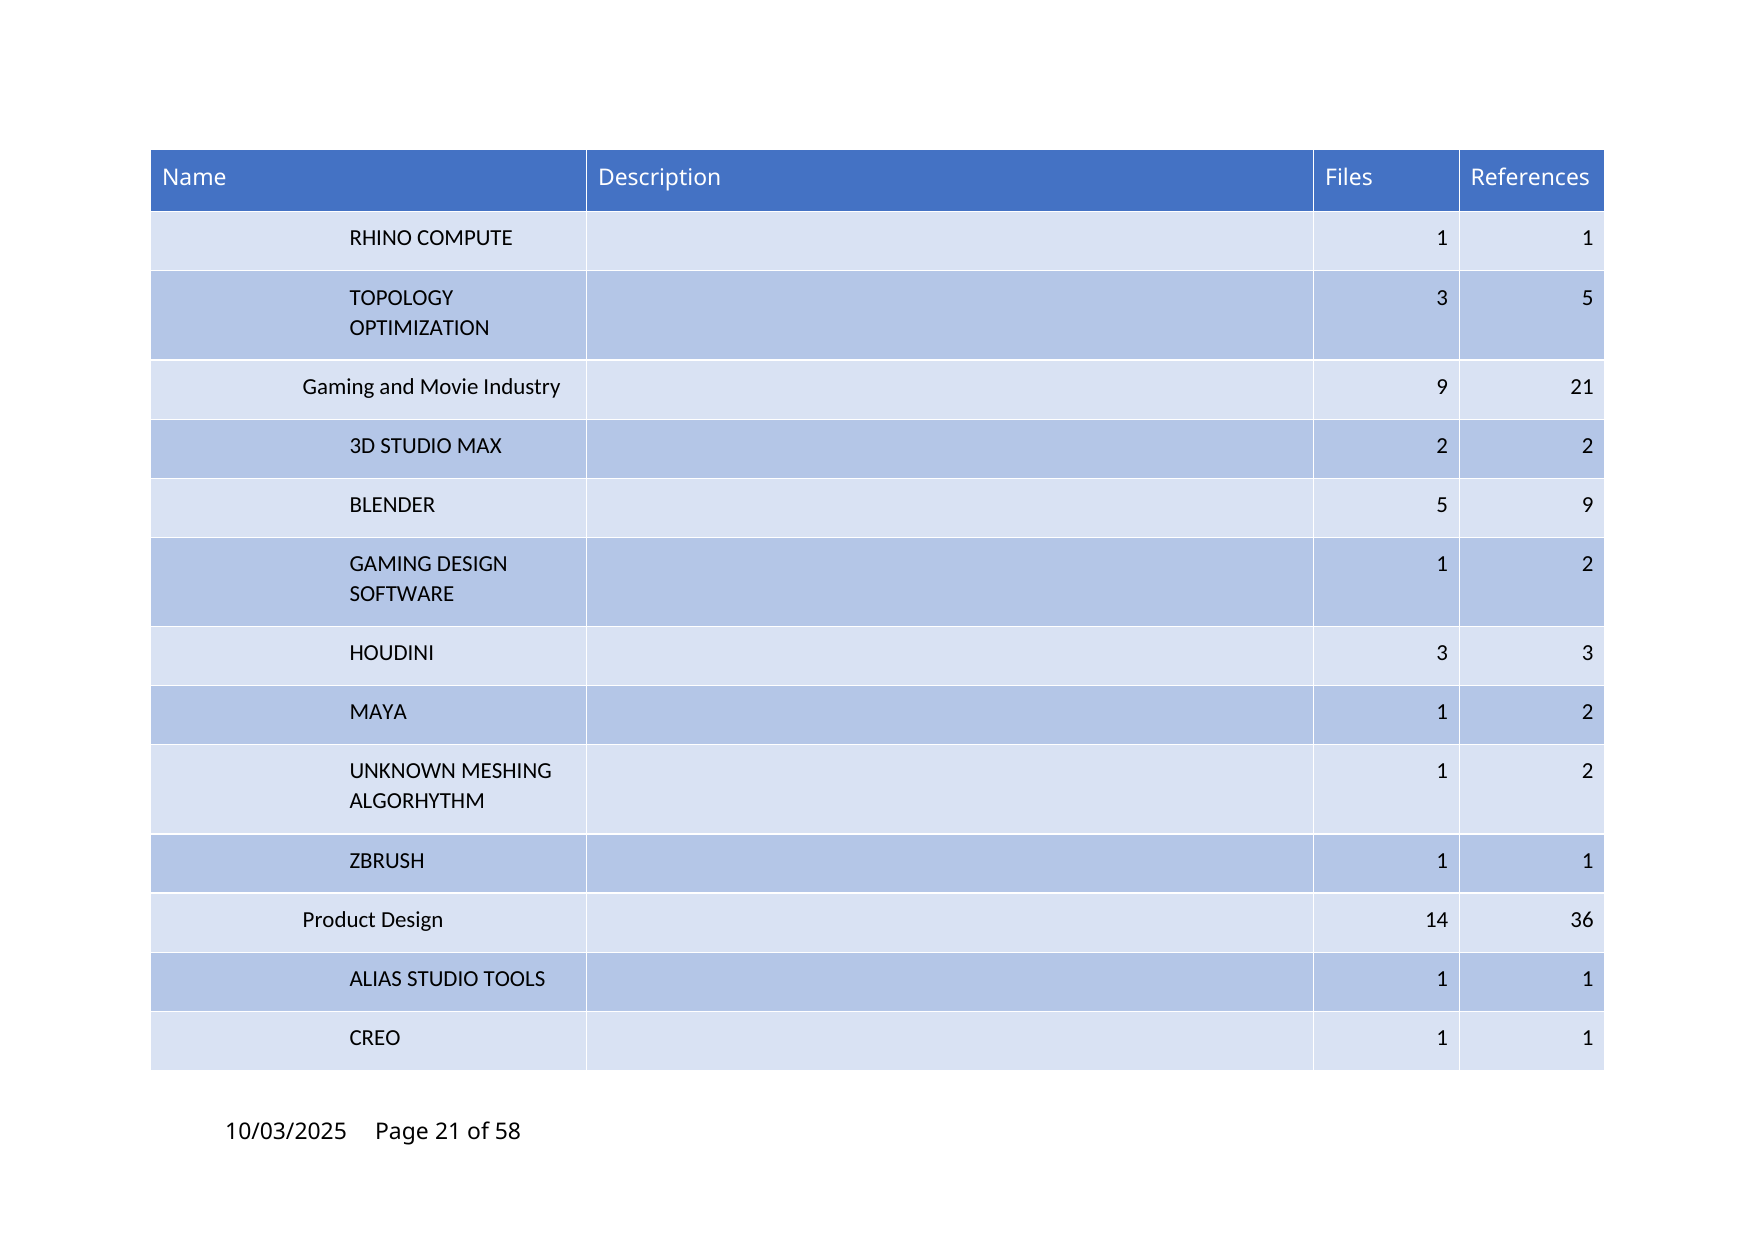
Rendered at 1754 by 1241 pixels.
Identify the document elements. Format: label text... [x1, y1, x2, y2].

table_cell [587, 212, 1313, 270]
table_cell 5 [1460, 271, 1604, 359]
table_cell 2 [1314, 420, 1459, 478]
table_cell [587, 361, 1313, 419]
table_cell 14 [1314, 894, 1459, 952]
table_cell 1 [1314, 835, 1459, 892]
table_cell 1 [1314, 538, 1459, 626]
table_cell 1 [1460, 835, 1604, 892]
table_cell [587, 271, 1313, 359]
table_cell [587, 953, 1313, 1011]
table_cell BLENDER [151, 479, 586, 537]
table_cell 36 [1460, 894, 1604, 952]
table_cell [587, 686, 1313, 744]
table_cell [587, 1012, 1313, 1070]
table_cell 1 [1460, 212, 1604, 270]
table_cell [587, 420, 1313, 478]
table_cell [587, 835, 1313, 892]
table_cell 1 [1314, 745, 1459, 833]
table_cell 3 [1460, 627, 1604, 685]
table_cell 21 [1460, 361, 1604, 419]
table_cell ZBRUSH [151, 835, 586, 892]
table_cell 1 [1460, 1012, 1604, 1070]
table_cell [587, 745, 1313, 833]
table_cell 1 [1314, 1012, 1459, 1070]
table_cell [587, 894, 1313, 952]
table_cell 2 [1460, 538, 1604, 626]
table_cell 3 [1314, 271, 1459, 359]
table_header Files [1314, 150, 1459, 211]
table_cell CREO [151, 1012, 586, 1070]
table_cell 5 [1314, 479, 1459, 537]
table_cell 9 [1314, 361, 1459, 419]
table_cell Gaming and Movie Industry [151, 361, 586, 419]
table_cell 3 [1314, 627, 1459, 685]
table_cell [587, 538, 1313, 626]
table_cell MAYA [151, 686, 586, 744]
table_cell 2 [1460, 745, 1604, 833]
table_cell 1 [1314, 686, 1459, 744]
table_cell 2 [1460, 686, 1604, 744]
table_cell 2 [1460, 420, 1604, 478]
table_cell 9 [1460, 479, 1604, 537]
table_cell 1 [1314, 953, 1459, 1011]
table_cell HOUDINI [151, 627, 586, 685]
table_cell GAMING DESIGN SOFTWARE [151, 538, 586, 626]
table_cell UNKNOWN MESHING ALGORHYTHM [151, 745, 586, 833]
table_cell 1 [1460, 953, 1604, 1011]
table_header Description [587, 150, 1313, 211]
table_cell RHINO COMPUTE [151, 212, 586, 270]
table_cell Product Design [151, 894, 586, 952]
table_cell [587, 627, 1313, 685]
table_cell 1 [1314, 212, 1459, 270]
table_cell ALIAS STUDIO TOOLS [151, 953, 586, 1011]
table_header Name [151, 150, 586, 211]
table_cell 3D STUDIO MAX [151, 420, 586, 478]
table_cell [587, 479, 1313, 537]
table_header References [1460, 150, 1604, 211]
table_cell TOPOLOGY OPTIMIZATION [151, 271, 586, 359]
